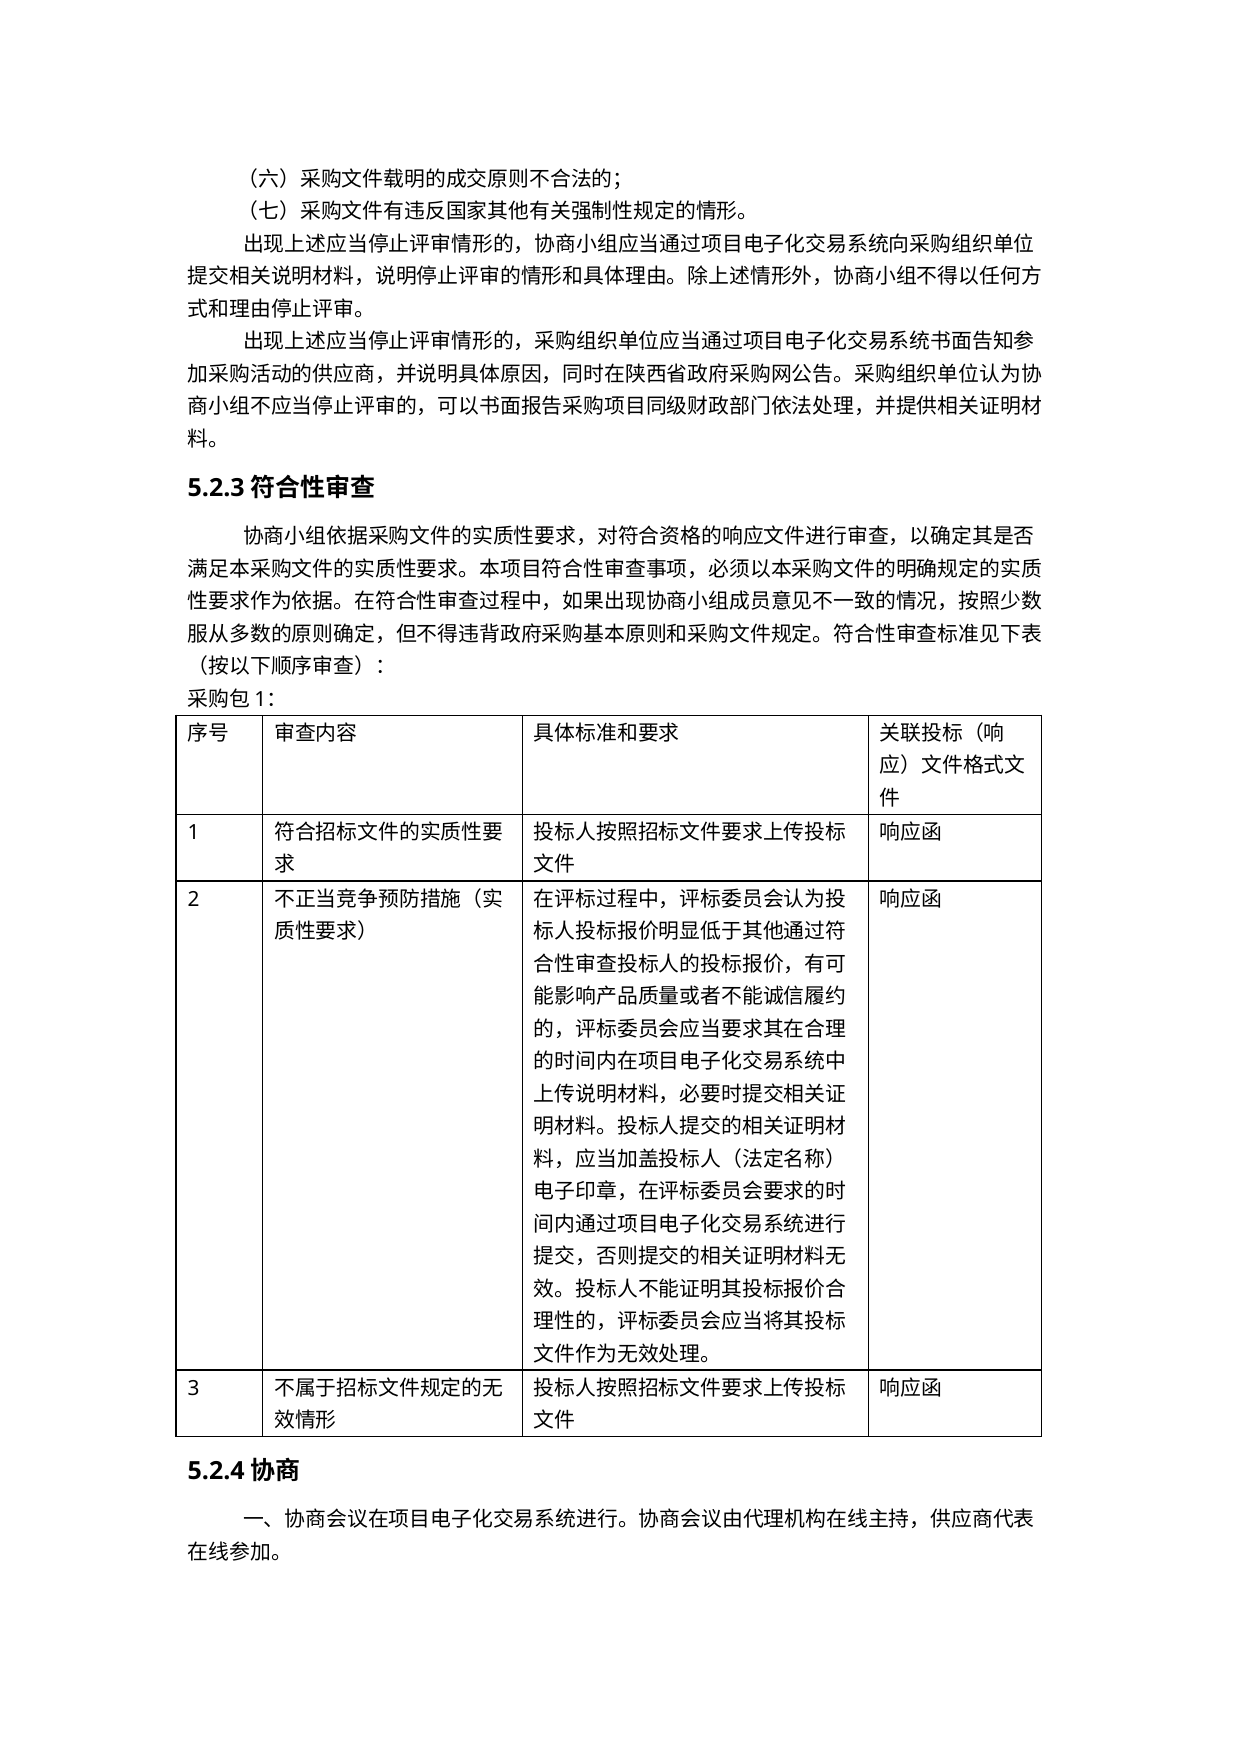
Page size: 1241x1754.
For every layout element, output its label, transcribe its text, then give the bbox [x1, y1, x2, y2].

text 一、协商会议在项目电子化交易系统进行。协商会议由代理机构在线主持，供应商代表在线参加。 [187, 1502, 1053, 1567]
text （六）采购文件载明的成交原则不合法的； [187, 162, 1053, 194]
table_cell 投标人按照招标文件要求上传投标文件 [523, 815, 868, 880]
text 出现上述应当停止评审情形的，协商小组应当通过项目电子化交易系统向采购组织单位提交相关说明材料，说明停止评审的情形和具体理由。除上述情形外，协商小组不得以任何方式和理由停止评审。 [187, 227, 1053, 324]
table_header 审查内容 [263, 716, 522, 813]
text 出现上述应当停止评审情形的，采购组织单位应当通过项目电子化交易系统书面告知参加采购活动的供应商，并说明具体原因，同时在陕西省政府采购网公告。采购组织单位认为协商小组不应当停止评审的，可以书面报告采购项目同级财政部门依法处理，并提供相关证明材料。 [187, 324, 1053, 454]
table_cell 不正当竞争预防措施（实质性要求） [263, 882, 522, 1369]
table_cell 响应函 [869, 882, 1041, 1369]
table_cell 1 [177, 815, 262, 880]
text 5.2.4协商 [187, 1437, 1053, 1502]
text 5.2.3符合性审查 [187, 454, 1053, 519]
table_cell 2 [177, 882, 262, 1369]
table_header 具体标准和要求 [523, 716, 868, 813]
table_cell 投标人按照招标文件要求上传投标文件 [523, 1371, 868, 1436]
text 采购包1： [187, 682, 1053, 714]
table_cell 响应函 [869, 1371, 1041, 1436]
table_header 关联投标（响应）文件格式文件 [869, 716, 1041, 813]
table_cell 符合招标文件的实质性要求 [263, 815, 522, 880]
table_cell 不属于招标文件规定的无效情形 [263, 1371, 522, 1436]
table_cell 3 [177, 1371, 262, 1436]
table_cell 在评标过程中，评标委员会认为投标人投标报价明显低于其他通过符合性审查投标人的投标报价，有可能影响产品质量或者不能诚信履约的，评标委员会应当要求其在合理的时间内在项目电子化交易系统中上传说明材料，必要时提交相关证明材料。投标人提交的相关证明材料，应当加盖投标人（法定名称）电子印章，在评标委员会要求的时间内通过项目电子化交易系统进行提交，否则提交的相关证明材料无效。投标人不能证明其投标报价合理性的，评标委员会应当将其投标文件作为无效处理。 [523, 882, 868, 1369]
table_header 序号 [177, 716, 262, 813]
table_cell 响应函 [869, 815, 1041, 880]
text 协商小组依据采购文件的实质性要求，对符合资格的响应文件进行审查，以确定其是否满足本采购文件的实质性要求。本项目符合性审查事项，必须以本采购文件的明确规定的实质性要求作为依据。在符合性审查过程中，如果出现协商小组成员意见不一致的情况，按照少数服从多数的原则确定，但不得违背政府采购基本原则和采购文件规定。符合性审查标准见下表（按以下顺序审查）： [187, 519, 1053, 682]
text （七）采购文件有违反国家其他有关强制性规定的情形。 [187, 194, 1053, 227]
